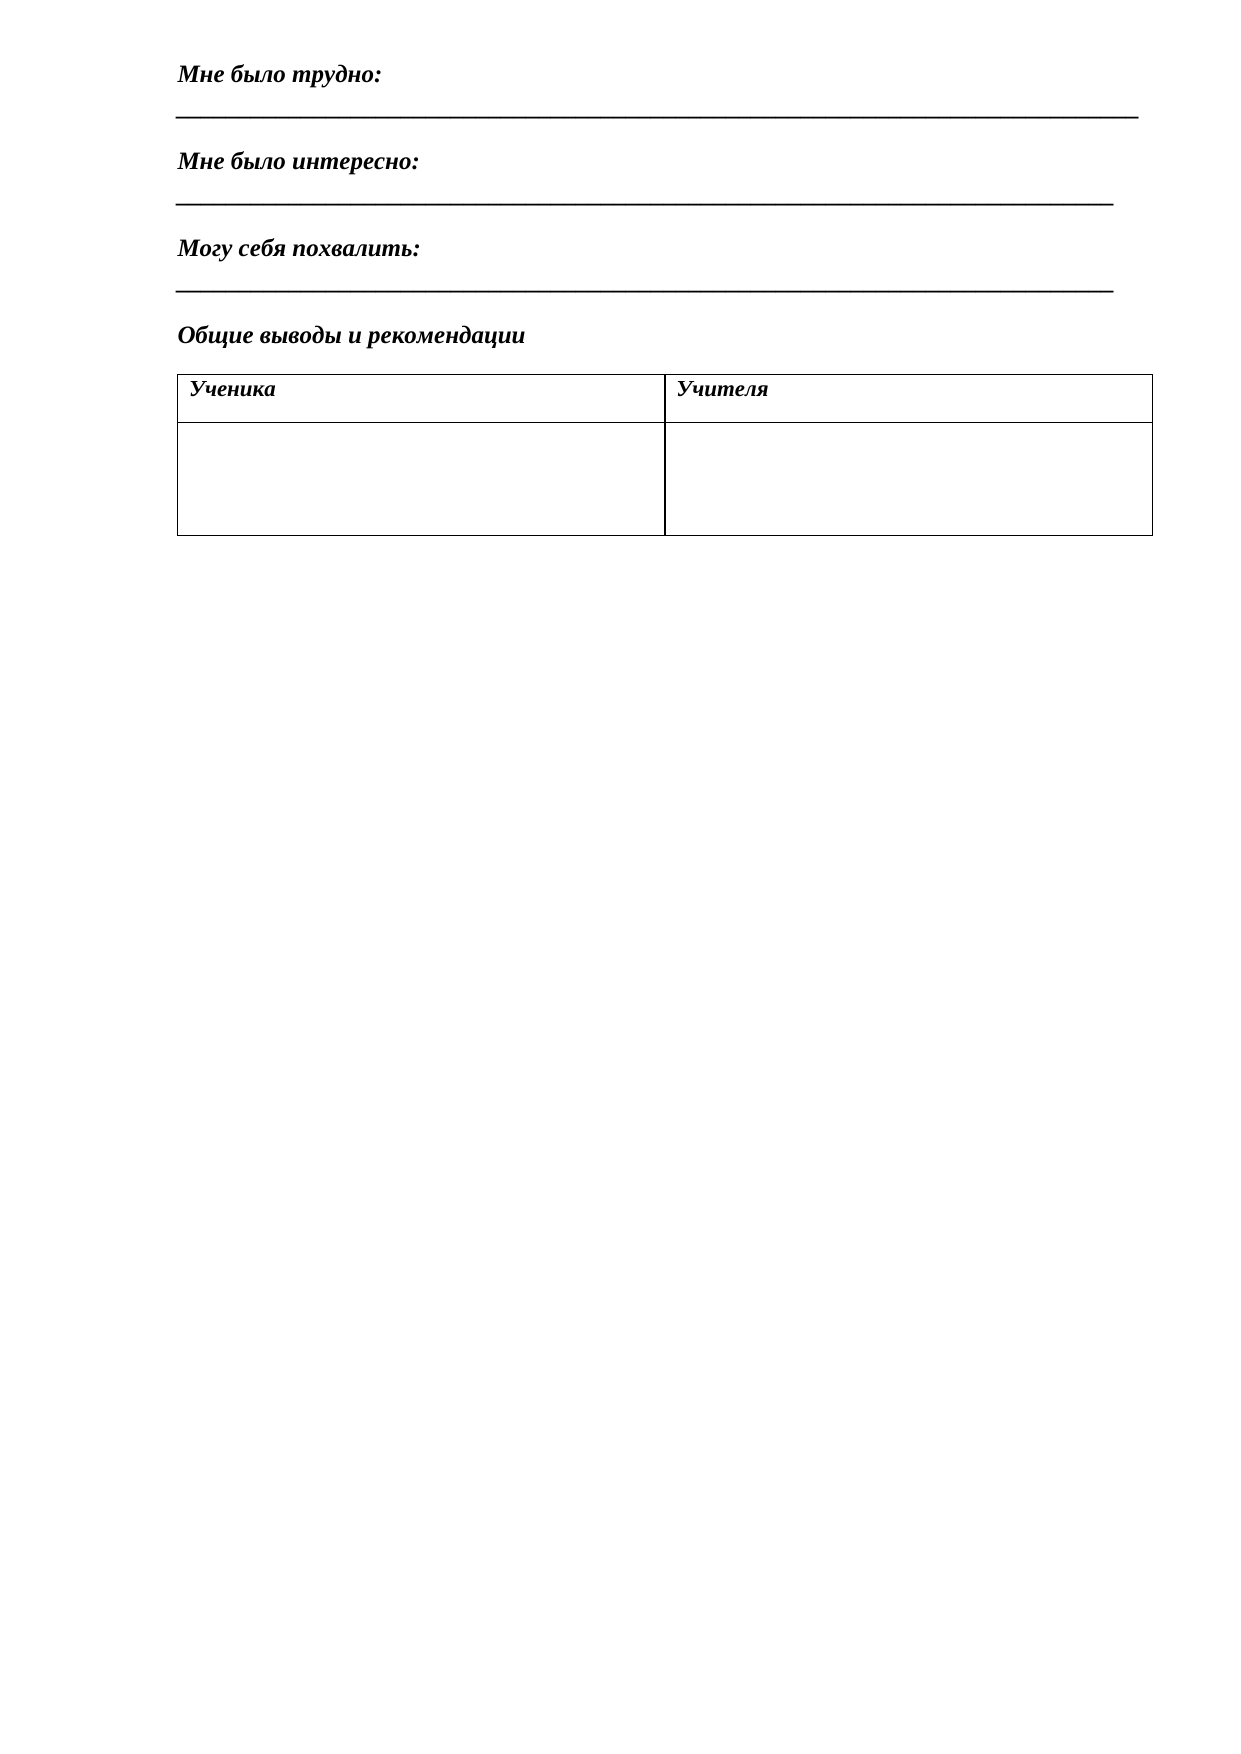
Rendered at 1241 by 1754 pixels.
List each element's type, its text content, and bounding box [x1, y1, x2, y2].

text Могу себя похвалить: ___________________________________________________________________________ [177, 233, 1152, 295]
text Общие выводы и рекомендации [177, 320, 1152, 348]
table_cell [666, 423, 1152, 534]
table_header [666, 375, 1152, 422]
text Мне было трудно: _____________________________________________________________________________ [177, 59, 1152, 121]
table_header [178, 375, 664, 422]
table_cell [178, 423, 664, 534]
text Мне было интересно: ___________________________________________________________________________ [177, 146, 1152, 208]
